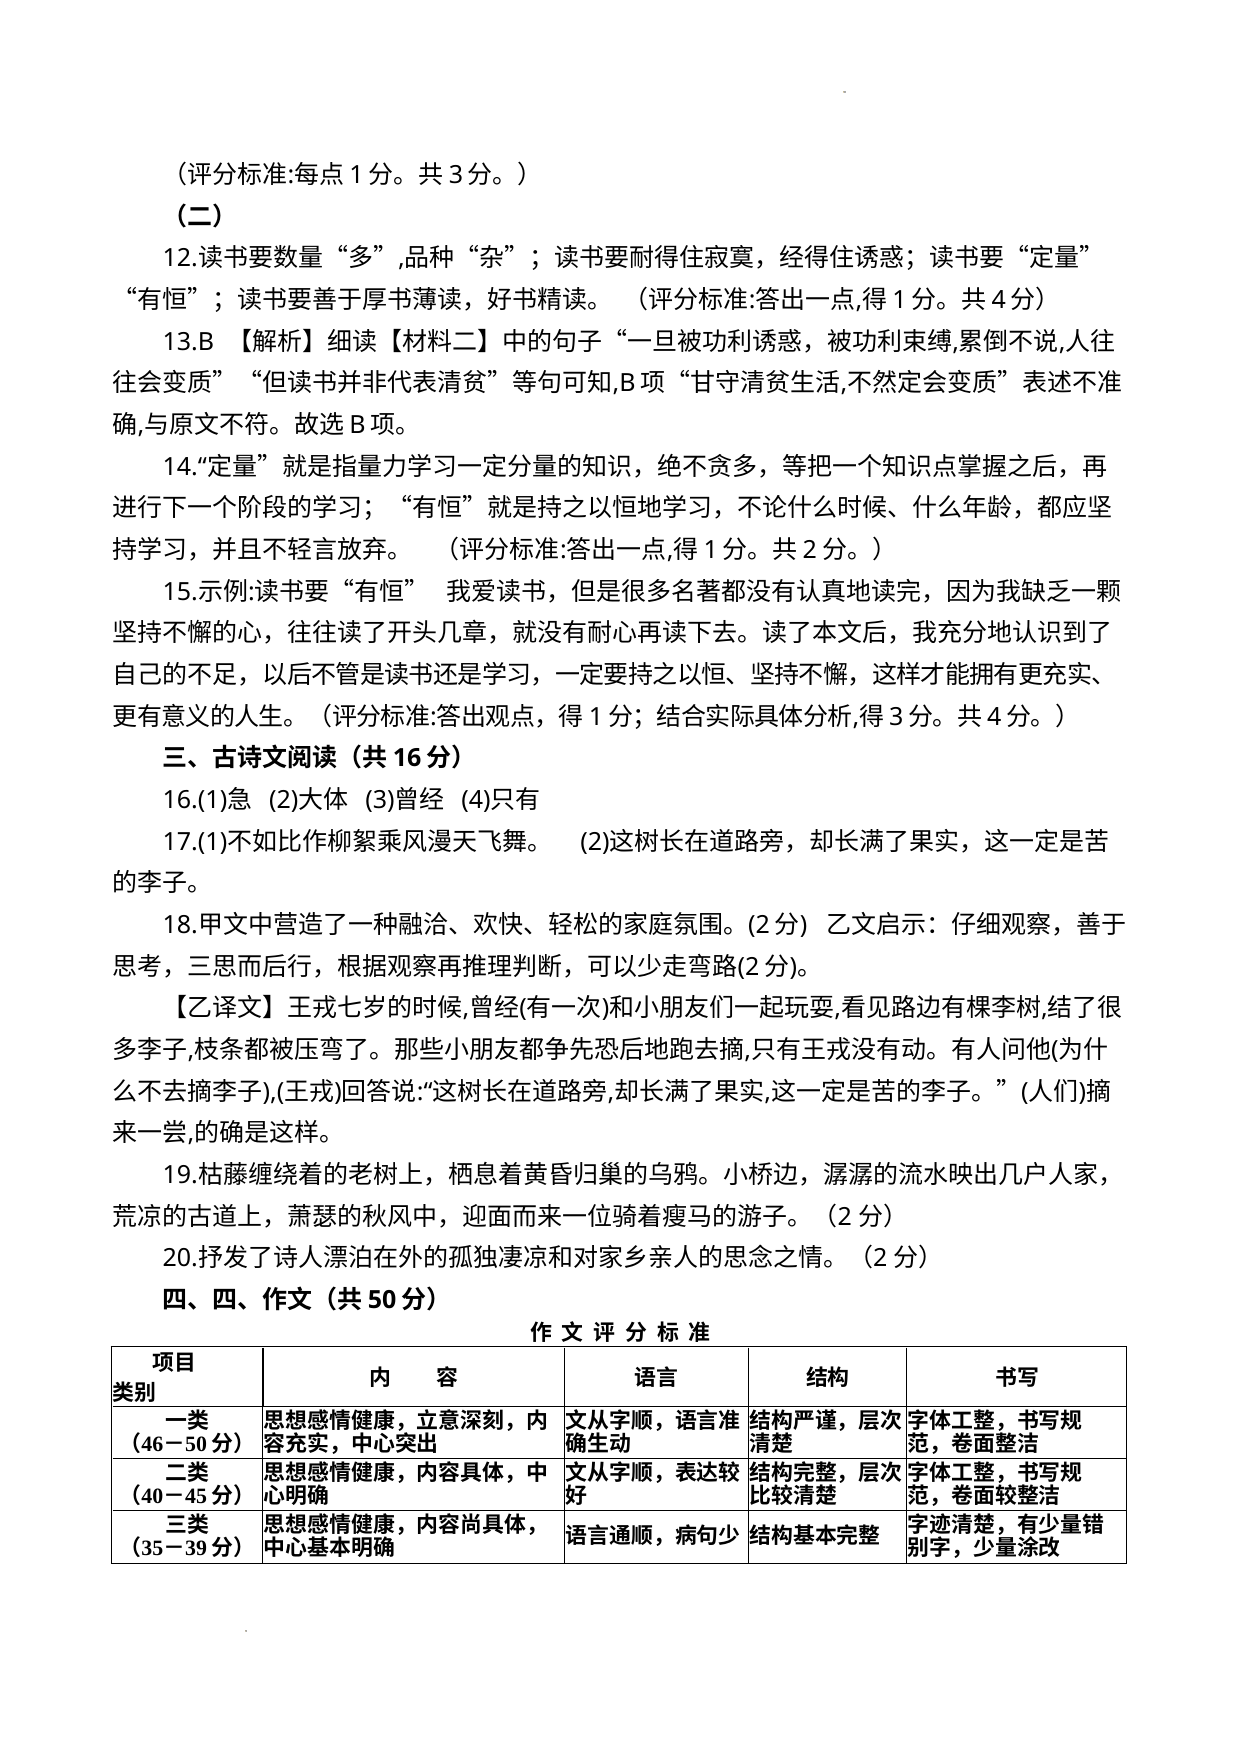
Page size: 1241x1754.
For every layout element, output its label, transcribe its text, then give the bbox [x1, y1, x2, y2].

table_header 语言 [565, 1347, 748, 1406]
text 18.甲文中营造了一种融洽、欢快、轻松的家庭氛围。(2分) 乙文启示：仔细观察，善于思考，三思而后行，根据观察再推理判断，可以少走弯路(2分)。 [112, 900, 1128, 983]
text 作 文 评 分 标 准 [112, 1317, 1128, 1346]
table_cell 字体工整，书写规范，卷面较整洁 [907, 1459, 1126, 1510]
text 【乙译文】王戎七岁的时候,曾经(有一次)和小朋友们一起玩耍,看见路边有棵李树,结了很多李子,枝条都被压弯了。那些小朋友都争先恐后地跑去摘,只有王戎没有动。有人问他(为什么不去摘李子),(王戎)回答说:“这树长在道路旁,却长满了果实,这一定是苦的李子。”(人们)摘来一尝,的确是这样。 [112, 983, 1128, 1150]
table_cell 字体工整，书写规范，卷面整洁 [907, 1407, 1126, 1458]
text 16.(1)急 (2)大体 (3)曾经 (4)只有 [112, 775, 1128, 817]
text （二） [112, 192, 1128, 233]
text 15.示例:读书要“有恒” 我爱读书，但是很多名著都没有认真地读完，因为我缺乏一颗坚持不懈的心，往往读了开头几章，就没有耐心再读下去。读了本文后，我充分地认识到了自己的不足，以后不管是读书还是学习，一定要持之以恒、坚持不懈，这样才能拥有更充实、更有意义的人生。（评分标准:答出观点，得1分；结合实际具体分析,得3分。共4分。） [112, 567, 1128, 733]
table_cell 语言通顺，病句少 [565, 1511, 748, 1563]
text （评分标准:每点1分。共3分。） [112, 150, 1128, 192]
text 20.抒发了诗人漂泊在外的孤独凄凉和对家乡亲人的思念之情。（2 分） [112, 1233, 1128, 1275]
list 四、作文（共50分） [112, 1275, 1128, 1317]
table_cell 字迹清楚，有少量错别字，少量涂改 [907, 1511, 1126, 1563]
text 12.读书要数量“多”,品种“杂”；读书要耐得住寂寞，经得住诱惑；读书要“定量”“有恒”；读书要善于厚书薄读，好书精读。 （评分标准:答出一点,得1分。共4分） [112, 233, 1128, 317]
text 19.枯藤缠绕着的老树上，栖息着黄昏归巢的乌鸦。小桥边，潺潺的流水映出几户人家， 荒凉的古道上，萧瑟的秋风中，迎面而来一位骑着瘦马的游子。（2 分） [112, 1150, 1128, 1233]
table_header 书写 [907, 1347, 1126, 1406]
table_cell 结构严谨，层次清楚 [749, 1407, 906, 1458]
text 14.“定量”就是指量力学习一定分量的知识，绝不贪多，等把一个知识点掌握之后，再进行下一个阶段的学习；“有恒”就是持之以恒地学习，不论什么时候、什么年龄，都应坚持学习，并且不轻言放弃。 （评分标准:答出一点,得1分。共2分。） [112, 442, 1128, 567]
table_cell 思想感情健康，内容尚具体，中心基本明确 [263, 1511, 564, 1563]
text 17.(1)不如比作柳絮乘风漫天飞舞。 (2)这树长在道路旁，却长满了果实，这一定是苦的李子。 [112, 817, 1128, 900]
table_cell 结构完整，层次比较清楚 [749, 1459, 906, 1510]
table_cell 文从字顺，语言准确生动 [565, 1407, 748, 1458]
table_cell 二类 （40－45分） [112, 1459, 262, 1510]
table_cell 三类 （35－39分） [112, 1511, 262, 1563]
table_cell 思想感情健康，内容具体，中心明确 [263, 1459, 564, 1510]
table_cell 文从字顺，表达较好 [565, 1459, 748, 1510]
table_cell 思想感情健康，立意深刻，内容充实，中心突出 [263, 1407, 564, 1458]
text 13.B 【解析】细读【材料二】中的句子“一旦被功利诱惑，被功利束缚,累倒不说,人往往会变质”“但读书并非代表清贫”等句可知,B项“甘守清贫生活,不然定会变质”表述不准确,与原文不符。故选B项。 [112, 317, 1128, 442]
list 古诗文阅读（共16分） [112, 733, 1128, 775]
table_header 内 容 [264, 1347, 564, 1406]
table_cell 一类 （46－50分） [112, 1407, 262, 1458]
table_cell 结构基本完整 [749, 1511, 906, 1563]
table_header 项目 类别 [112, 1347, 263, 1406]
table_header 结构 [749, 1347, 906, 1406]
